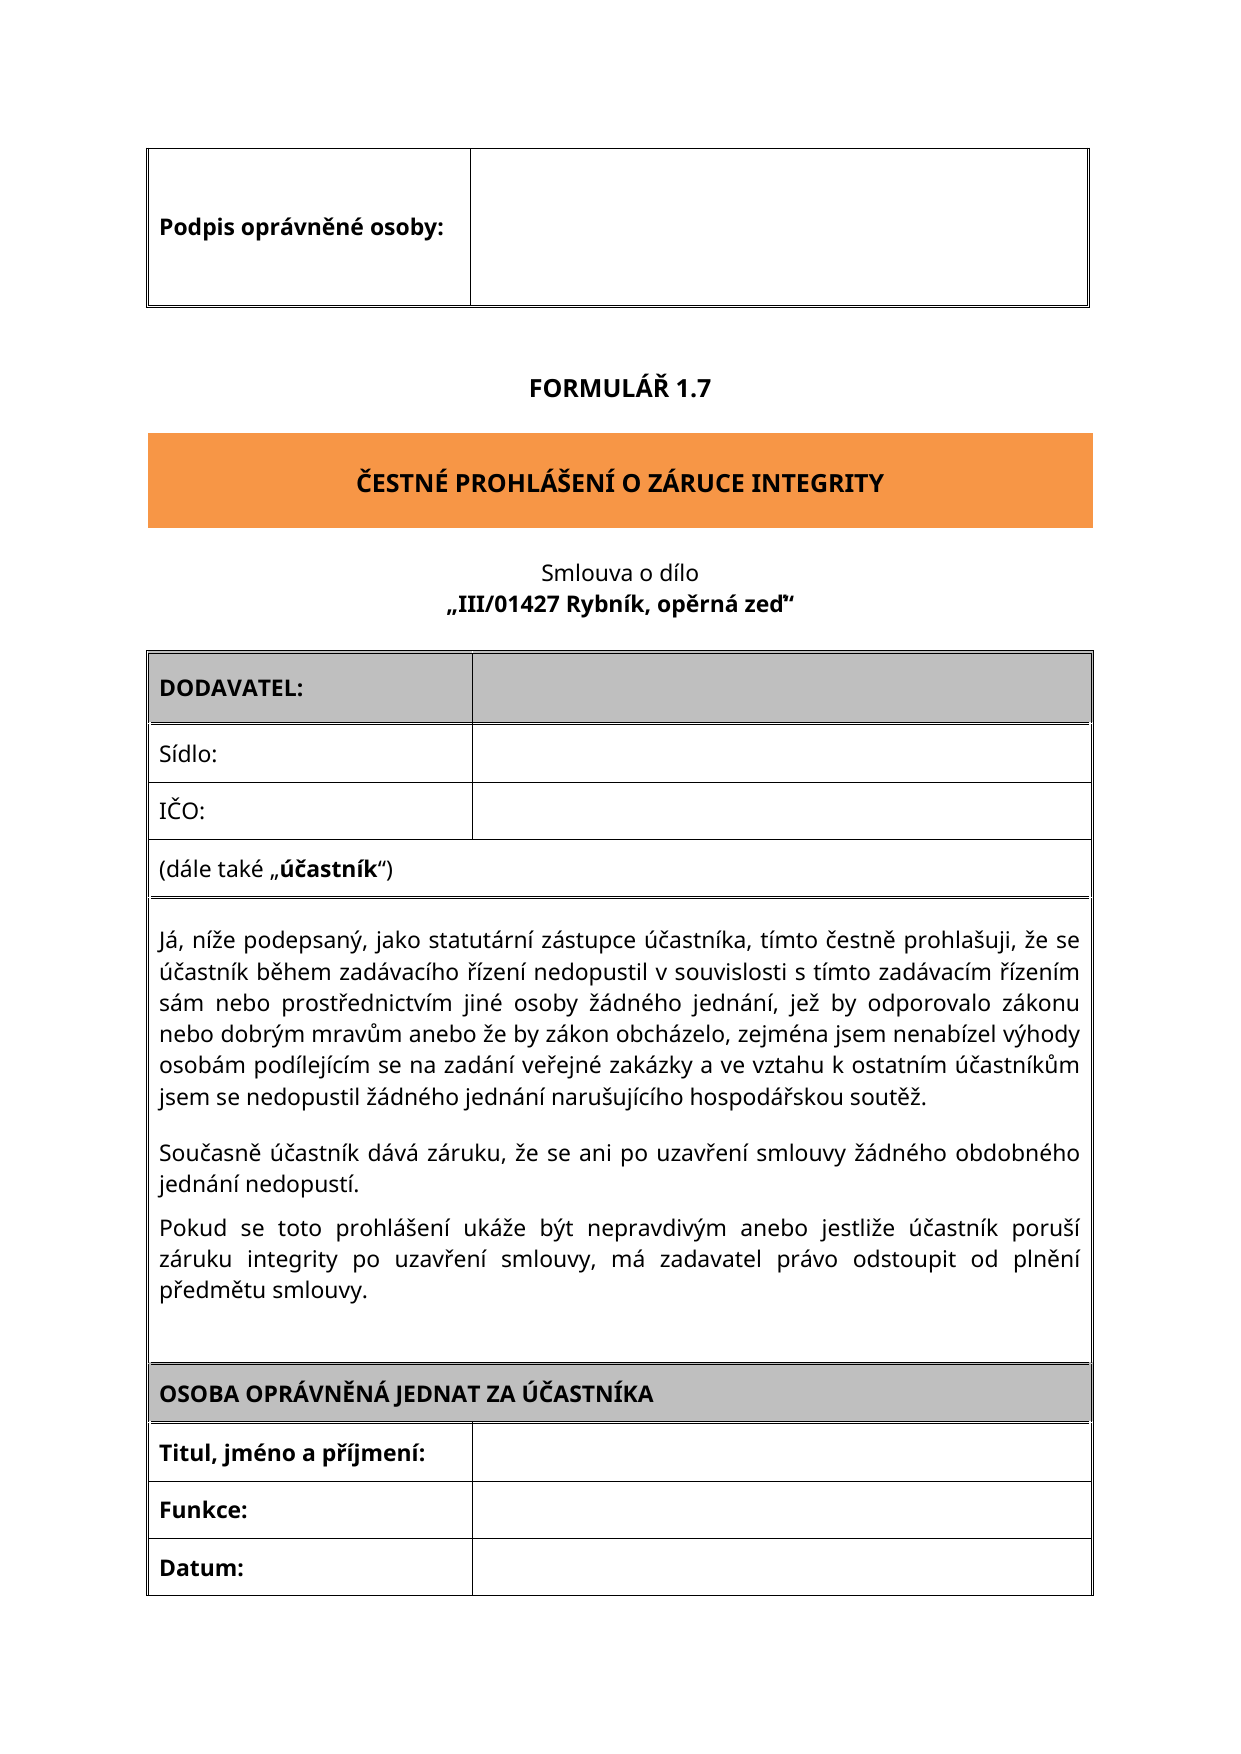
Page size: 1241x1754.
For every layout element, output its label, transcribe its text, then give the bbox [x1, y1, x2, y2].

table_cell (dále také „účastník“) [149, 840, 1091, 896]
table_cell Funkce: [149, 1482, 472, 1538]
table_cell [473, 783, 1091, 839]
table_cell Sídlo: [148, 722, 472, 782]
table_cell [473, 1539, 1091, 1595]
table_cell Já, níže podepsaný, jako statutární zástupce účastníka, tímto čestně prohlašuji, že se účastník během zadávacího řízení nedopustil v souvislosti s tímto zadávacím řízením sám nebo prostřednictvím jiné osoby žádného jednání, jež by odporovalo zákonu nebo dobrým mravům anebo že by zákon obcházelo, zejména jsem nenabízel výhody osobám podílejícím se na zadání veřejné zakázky a ve vztahu k ostatním účastníkům jsem se nedopustil žádného jednání narušujícího hospodářskou soutěž. Současně účastník dává záruku, že se ani po uzavření smlouvy žádného obdobného jednání nedopustí. Pokud se toto prohlášení ukáže být nepravdivým anebo jestliže účastník poruší záruku integrity po uzavření smlouvy, má zadavatel právo odstoupit od plnění předmětu smlouvy. [148, 896, 1093, 1362]
text „III/01427 Rybník, opěrná zeď“ [148, 588, 1093, 619]
table_cell Podpis oprávněné osoby: [149, 149, 470, 305]
table_cell [471, 149, 1087, 305]
table_header DODAVATEL: [149, 654, 472, 722]
table_cell Titul, jméno a příjmení: [148, 1421, 472, 1481]
table_cell Datum: [149, 1539, 472, 1595]
text Smlouva o dílo [148, 557, 1093, 588]
table_cell IČO: [149, 783, 472, 839]
table_header [473, 654, 1091, 722]
text FORMULÁŘ 1.7 [148, 371, 1093, 404]
text čestné Prohlášení o záruce integrity [148, 466, 1093, 500]
table_cell [473, 722, 1093, 782]
table_cell osoba oprávněná jednat za účastníka [149, 1362, 1091, 1421]
table_cell [473, 1421, 1093, 1481]
table_cell [473, 1482, 1091, 1538]
